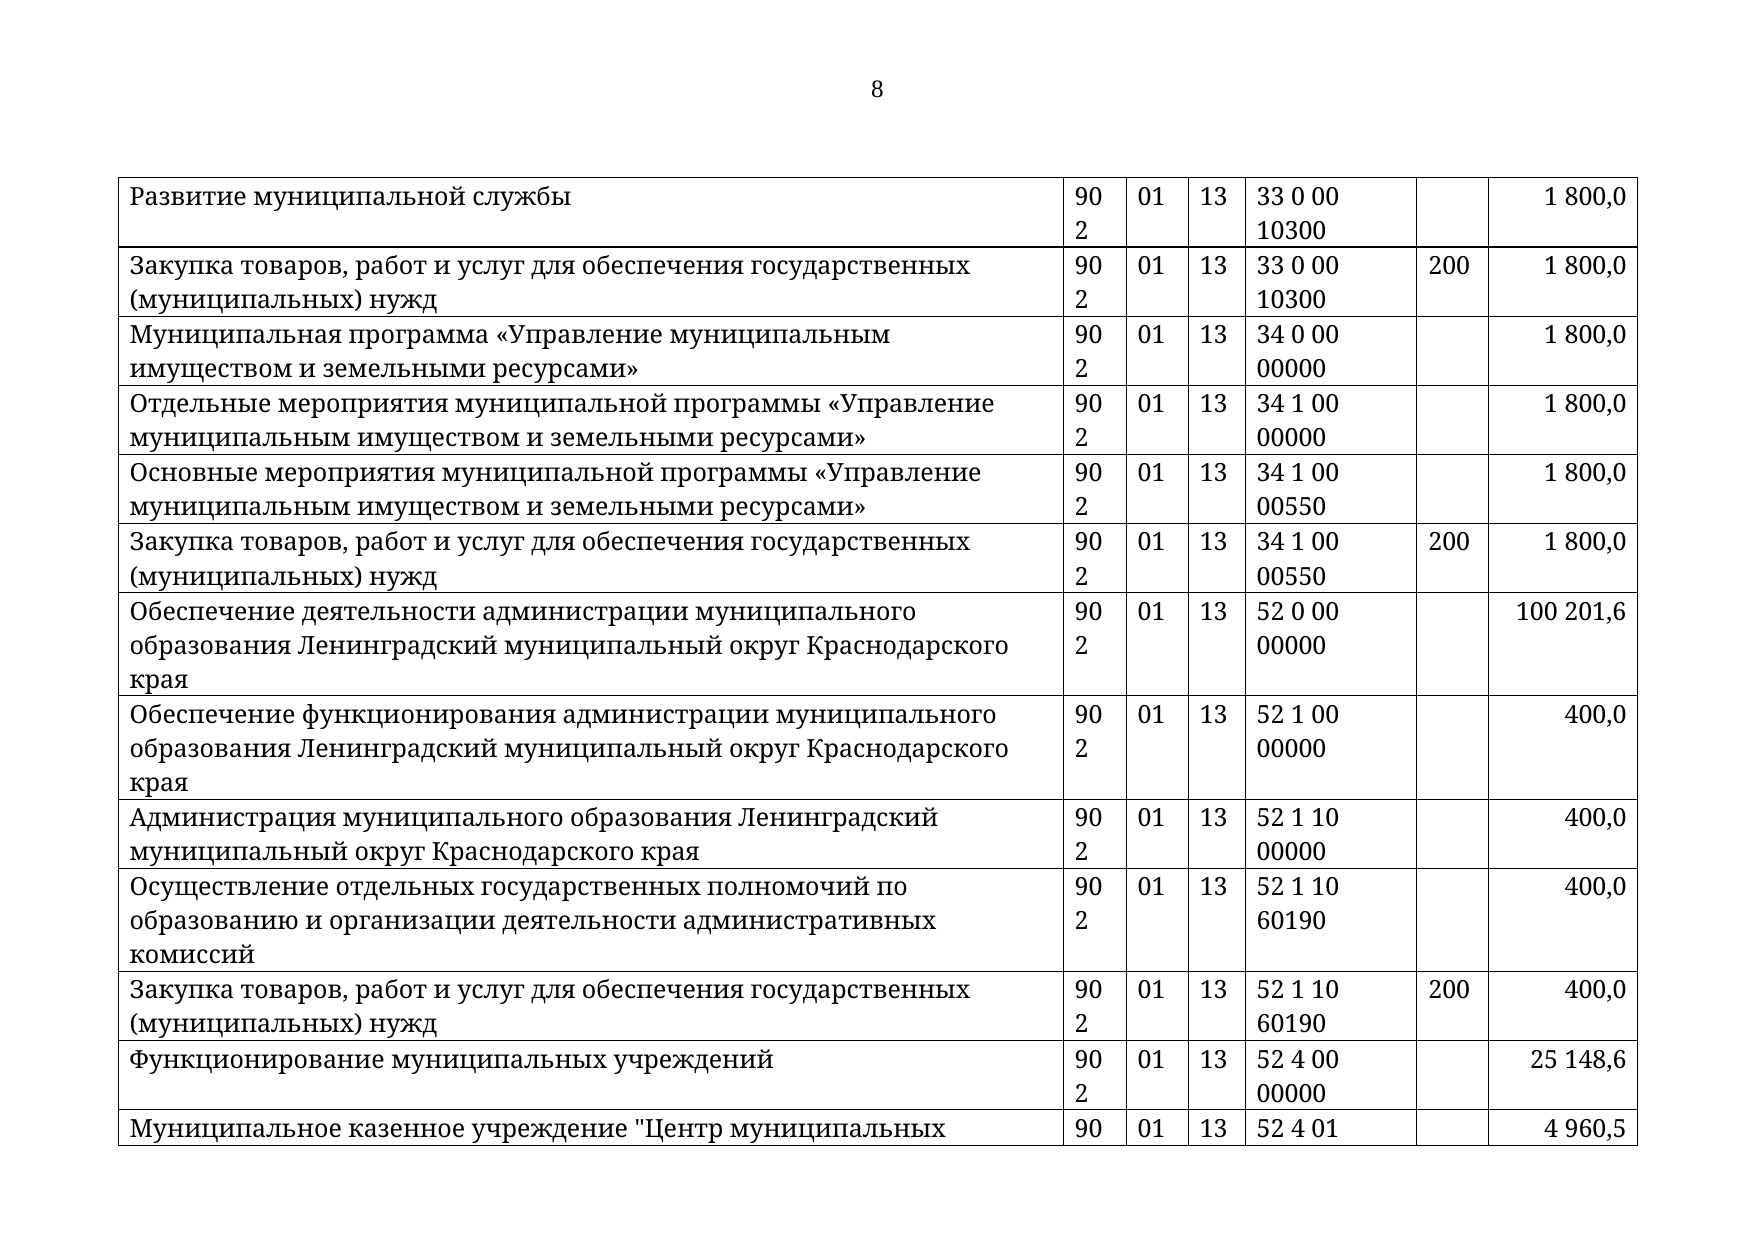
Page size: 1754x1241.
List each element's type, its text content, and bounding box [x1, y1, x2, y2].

table_cell 13 [1189, 455, 1245, 523]
table_cell 34 1 00 00000 [1246, 386, 1416, 454]
table_cell 902 [1064, 1110, 1126, 1144]
table_cell 902 [1064, 972, 1126, 1040]
table_cell 902 [1064, 800, 1126, 868]
table_cell [1417, 317, 1488, 385]
table_cell [1417, 696, 1488, 799]
table_cell 01 [1127, 455, 1188, 523]
table_cell 13 [1189, 248, 1245, 316]
table_cell [1417, 593, 1488, 695]
table_cell Закупка товаров, работ и услуг для обеспечения государственных (муниципальных) нужд [119, 248, 1063, 316]
table_cell 100 201,6 [1489, 593, 1637, 695]
table_cell [1417, 1110, 1488, 1144]
table_cell 52 1 10 00000 [1246, 800, 1416, 868]
table_cell 01 [1127, 386, 1188, 454]
table_cell 01 [1127, 869, 1188, 971]
table_cell 1 800,0 [1489, 386, 1637, 454]
table_cell Закупка товаров, работ и услуг для обеспечения государственных (муниципальных) нужд [119, 524, 1063, 592]
table_cell 1 800,0 [1489, 317, 1637, 385]
table_cell [1417, 869, 1488, 971]
table_cell 902 [1064, 593, 1126, 695]
table_cell 52 4 01 00000 [1246, 1110, 1416, 1144]
table_cell 13 [1189, 800, 1245, 868]
table_cell Развитие муниципальной службы [119, 178, 1063, 246]
table_cell 01 [1127, 524, 1188, 592]
table_cell 25 148,6 [1489, 1041, 1637, 1109]
table_cell Администрация муниципального образования Ленинградский муниципальный округ Краснодарского края [119, 800, 1063, 868]
table_cell 52 1 10 60190 [1246, 972, 1416, 1040]
table_cell 52 4 00 00000 [1246, 1041, 1416, 1109]
table_cell [1417, 178, 1488, 246]
table_cell 902 [1064, 869, 1126, 971]
table_cell 200 [1417, 524, 1488, 592]
table_cell [1417, 386, 1488, 454]
table_cell 34 1 00 00550 [1246, 455, 1416, 523]
table_cell Функционирование муниципальных учреждений [119, 1041, 1063, 1109]
table_cell Осуществление отдельных государственных полномочий по образованию и организации деятельности административных комиссий [119, 869, 1063, 971]
table_cell 01 [1127, 1041, 1188, 1109]
table_cell 13 [1189, 1110, 1245, 1144]
table_cell 01 [1127, 317, 1188, 385]
table_cell 52 0 00 00000 [1246, 593, 1416, 695]
table_cell Основные мероприятия муниципальной программы «Управление муниципальным имуществом и земельными ресурсами» [119, 455, 1063, 523]
table_cell Обеспечение функционирования администрации муниципального образования Ленинградский муниципальный округ Краснодарского края [119, 696, 1063, 799]
table_cell 13 [1189, 178, 1245, 246]
table_cell 01 [1127, 1110, 1188, 1144]
table_cell Обеспечение деятельности администрации муниципального образования Ленинградский муниципальный округ Краснодарского края [119, 593, 1063, 695]
table_cell 34 1 00 00550 [1246, 524, 1416, 592]
table_cell 200 [1417, 972, 1488, 1040]
table_cell 902 [1064, 1041, 1126, 1109]
table_cell 1 800,0 [1489, 455, 1637, 523]
table_cell Закупка товаров, работ и услуг для обеспечения государственных (муниципальных) нужд [119, 972, 1063, 1040]
table_cell 01 [1127, 972, 1188, 1040]
table_cell [1417, 455, 1488, 523]
table_cell 13 [1189, 593, 1245, 695]
table_cell 400,0 [1489, 696, 1637, 799]
table_cell 902 [1064, 178, 1126, 246]
table_cell Муниципальная программа «Управление муниципальным имуществом и земельными ресурсами» [119, 317, 1063, 385]
table_cell 1 800,0 [1489, 248, 1637, 316]
table_cell 4 960,5 [1489, 1110, 1637, 1144]
table_cell 13 [1189, 386, 1245, 454]
table_cell 902 [1064, 248, 1126, 316]
table_cell 902 [1064, 696, 1126, 799]
table_cell 902 [1064, 386, 1126, 454]
table_cell 400,0 [1489, 972, 1637, 1040]
table_cell Отдельные мероприятия муниципальной программы «Управление муниципальным имуществом и земельными ресурсами» [119, 386, 1063, 454]
table_cell 1 800,0 [1489, 178, 1637, 246]
table_cell [1417, 1041, 1488, 1109]
table_cell 400,0 [1489, 869, 1637, 971]
table_cell [1417, 800, 1488, 868]
table_cell 902 [1064, 455, 1126, 523]
table_cell 33 0 00 10300 [1246, 178, 1416, 246]
table_cell 33 0 00 10300 [1246, 248, 1416, 316]
table_cell 34 0 00 00000 [1246, 317, 1416, 385]
table_cell 01 [1127, 178, 1188, 246]
table_cell 01 [1127, 593, 1188, 695]
table_cell 52 1 10 60190 [1246, 869, 1416, 971]
table_cell 902 [1064, 524, 1126, 592]
table_cell 13 [1189, 1041, 1245, 1109]
table_cell 13 [1189, 869, 1245, 971]
table_cell 01 [1127, 800, 1188, 868]
table_cell 902 [1064, 317, 1126, 385]
table_cell 400,0 [1489, 800, 1637, 868]
table_cell 13 [1189, 972, 1245, 1040]
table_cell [119, 1110, 1063, 1144]
table_cell 13 [1189, 696, 1245, 799]
table_cell 13 [1189, 524, 1245, 592]
table_cell 200 [1417, 248, 1488, 316]
table_cell 13 [1189, 317, 1245, 385]
table_cell 1 800,0 [1489, 524, 1637, 592]
table_cell 01 [1127, 696, 1188, 799]
table_cell 01 [1127, 248, 1188, 316]
table_cell 52 1 00 00000 [1246, 696, 1416, 799]
